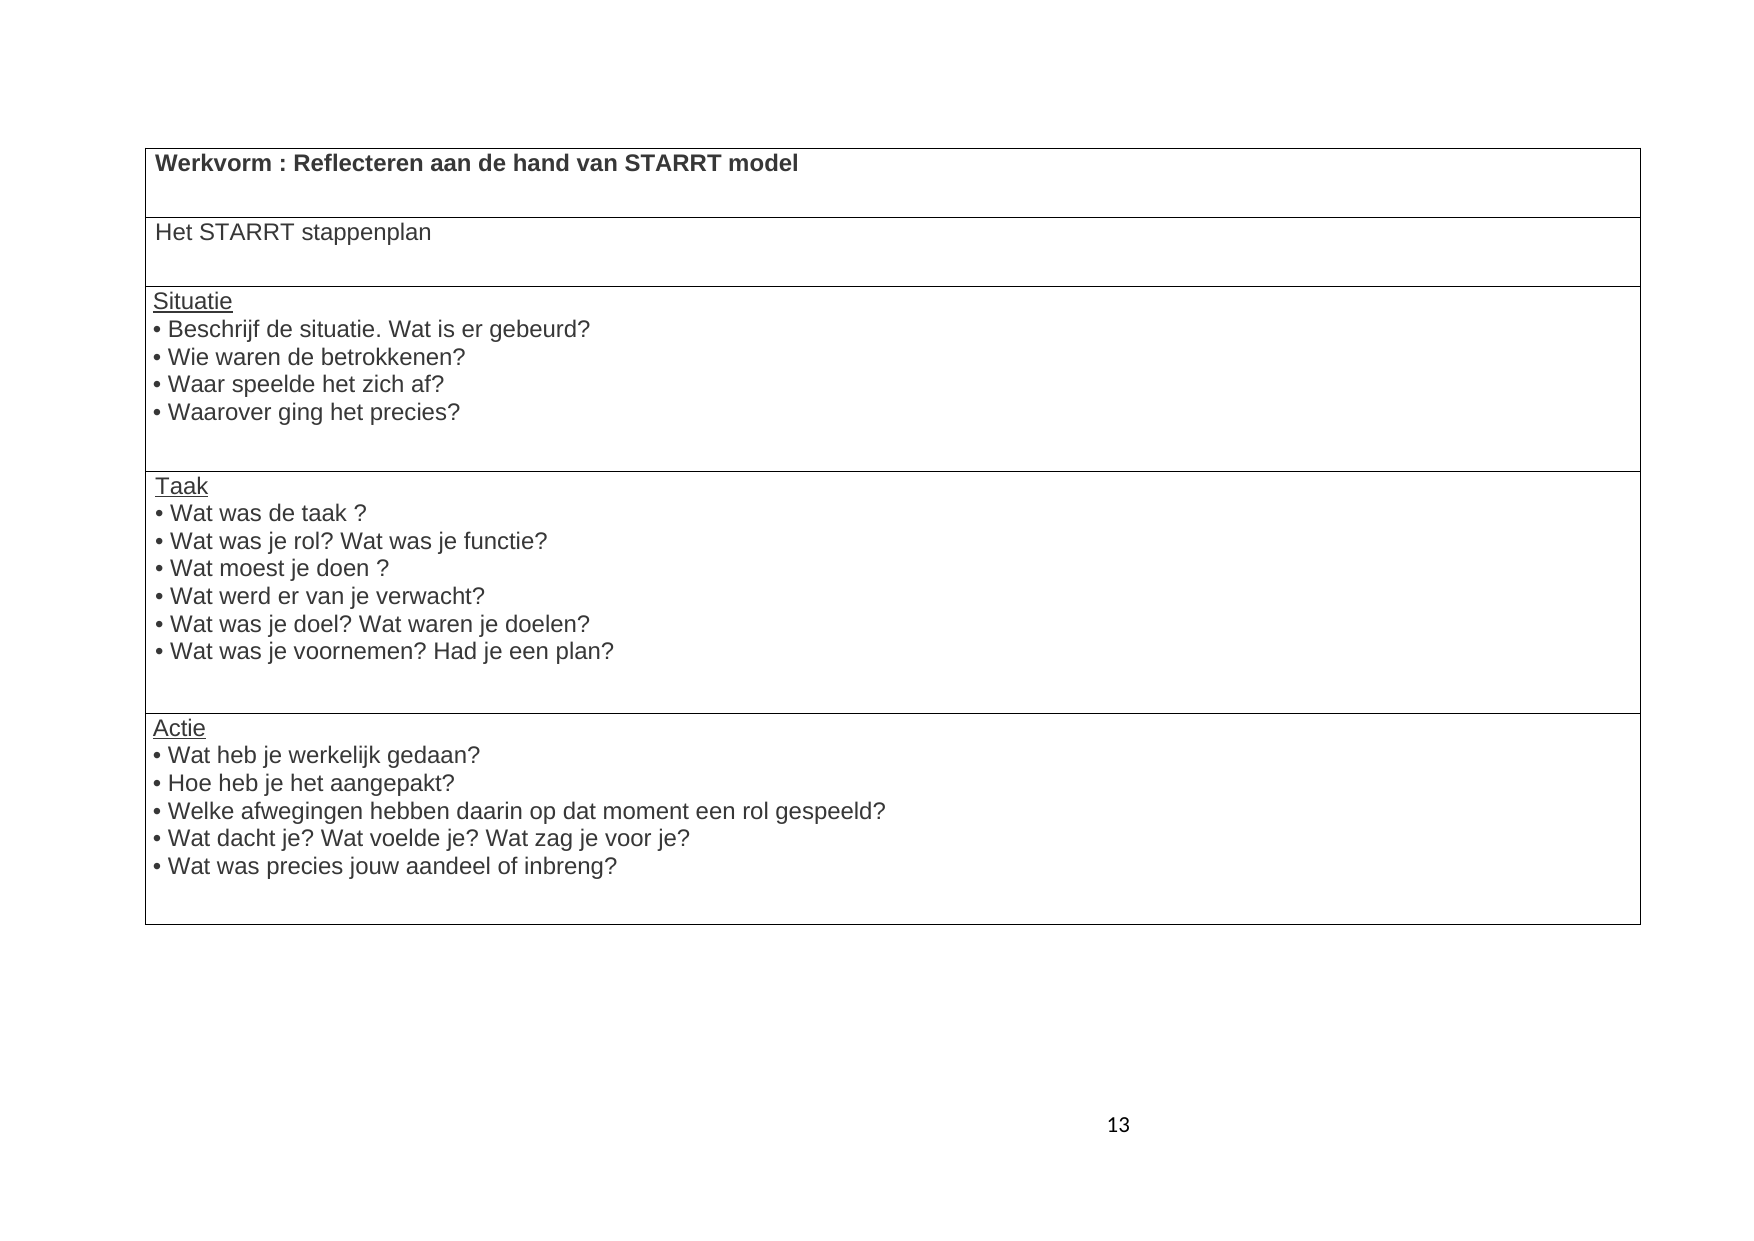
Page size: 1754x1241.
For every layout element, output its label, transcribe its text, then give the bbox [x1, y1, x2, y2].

table_cell Situatie • Beschrijf de situatie. Wat is er gebeurd? • Wie waren de betrokkenen? • Waar speelde het zich af? • Waarover ging het precies? [146, 287, 1640, 471]
table_header Werkvorm : Reflecteren aan de hand van STARRT model [146, 149, 1640, 217]
table_cell Het STARRT stappenplan [146, 218, 1640, 286]
table_cell Taak • Wat was de taak ? • Wat was je rol? Wat was je functie? • Wat moest je doen ? • Wat werd er van je verwacht? • Wat was je doel? Wat waren je doelen? • Wat was je voornemen? Had je een plan? [146, 472, 1640, 713]
table_cell Actie • Wat heb je werkelijk gedaan? • Hoe heb je het aangepakt? • Welke afwegingen hebben daarin op dat moment een rol gespeeld? • Wat dacht je? Wat voelde je? Wat zag je voor je? • Wat was precies jouw aandeel of inbreng? [146, 714, 1640, 924]
